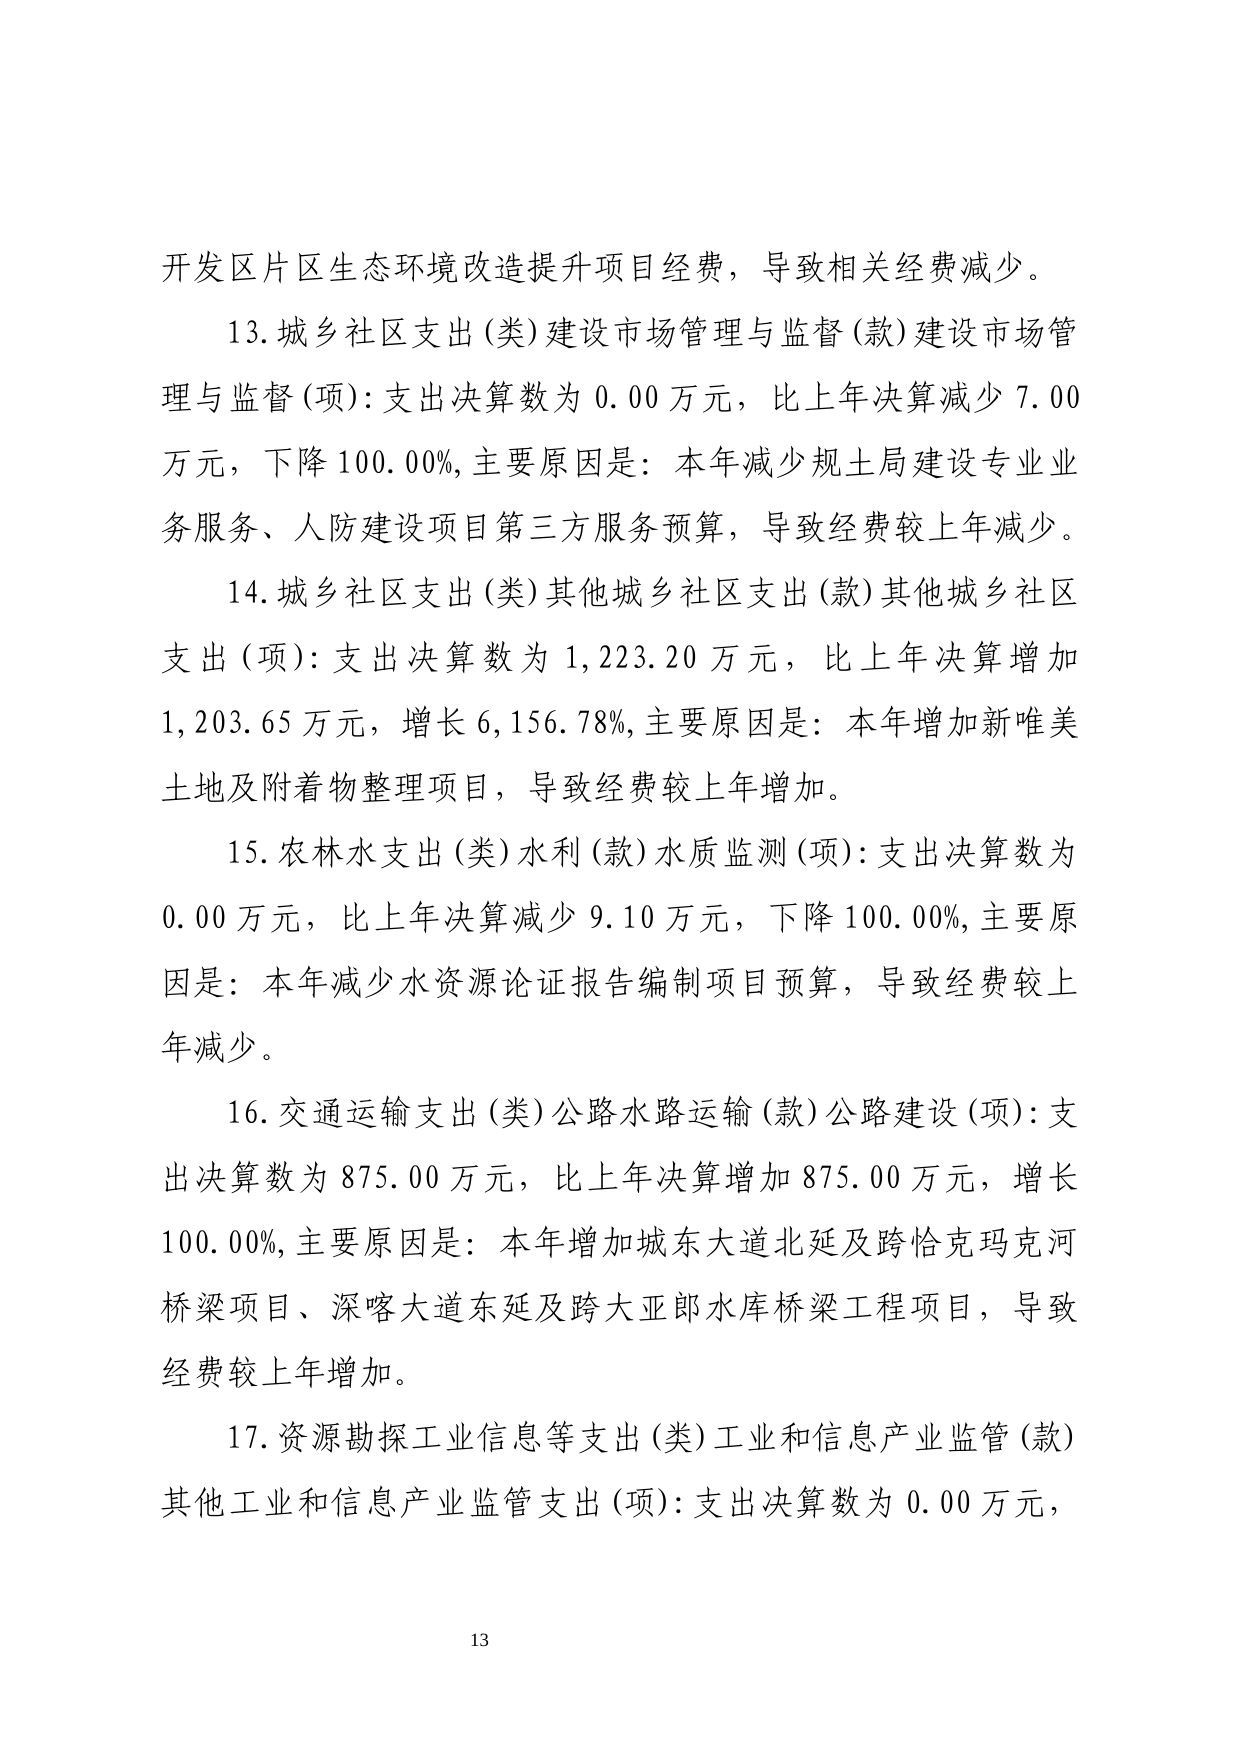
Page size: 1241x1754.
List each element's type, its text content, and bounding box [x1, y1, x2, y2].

text 15.农林水支出(类)水利(款)水质监测(项):支出决算数为0.00万元，比上年决算减少9.10万元，下降100.00%,主要原因是：本年减少水资源论证报告编制项目预算，导致经费较上年减少。 [159, 818, 1081, 1078]
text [159, 1403, 1081, 1533]
text 13.城乡社区支出(类)建设市场管理与监督(款)建设市场管理与监督(项):支出决算数为0.00万元，比上年决算减少7.00万元，下降100.00%,主要原因是：本年减少规土局建设专业业务服务、人防建设项目第三方服务预算，导致经费较上年减少。 [159, 298, 1081, 558]
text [159, 233, 1081, 298]
text 14.城乡社区支出(类)其他城乡社区支出(款)其他城乡社区支出(项):支出决算数为1,223.20万元，比上年决算增加1,203.65万元，增长6,156.78%,主要原因是：本年增加新唯美土地及附着物整理项目，导致经费较上年增加。 [159, 558, 1081, 818]
text 16.交通运输支出(类)公路水路运输(款)公路建设(项):支出决算数为875.00万元，比上年决算增加875.00万元，增长100.00%,主要原因是：本年增加城东大道北延及跨恰克玛克河桥梁项目、深喀大道东延及跨大亚郎水库桥梁工程项目，导致经费较上年增加。 [159, 1078, 1081, 1403]
